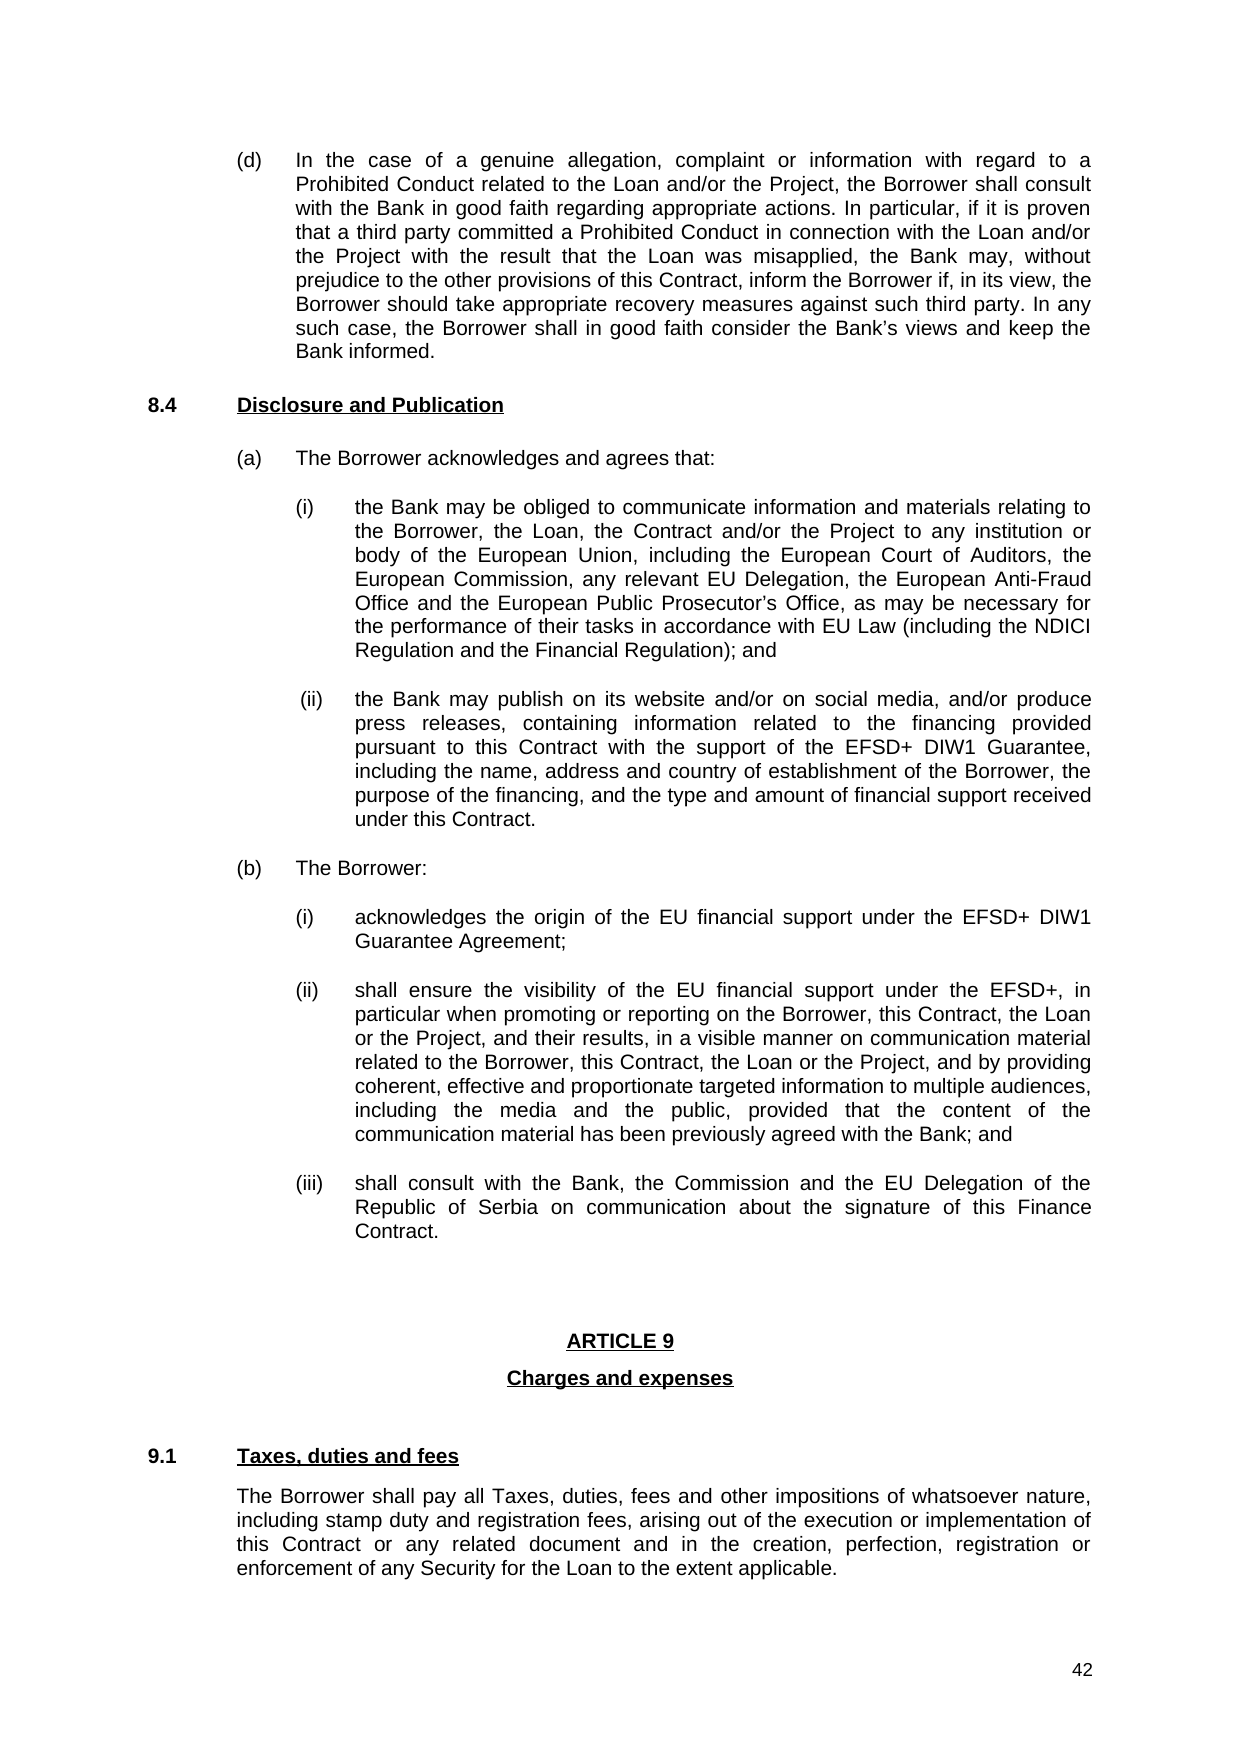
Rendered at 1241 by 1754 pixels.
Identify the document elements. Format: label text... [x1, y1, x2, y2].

text The Borrower shall pay all Taxes, duties, fees and other impositions of whatsoever nature, including stamp duty and registration fees, arising out of the execution or implementation of this Contract or any related document and in the creation, perfection, registration or enforcement of any Security for the Loan to the extent applicable. [236, 1484, 1092, 1580]
text (b) The Borrower: [236, 856, 1092, 880]
text (i) acknowledges the origin of the EU financial support under the EFSD+ DIW1 Guarantee Agreement; [295, 905, 1092, 953]
title Charges and expenses [148, 1365, 1092, 1389]
text (ii) the Bank may publish on its website and/or on social media, and/or produce press releases, containing information related to the financing provided pursuant to this Contract with the support of the EFSD+ DIW1 Guarantee, including the name, address and country of establishment of the Borrower, the purpose of the financing, and the type and amount of financial support received under this Contract. [300, 687, 1092, 831]
subtitle Disclosure and Publication [148, 392, 1092, 416]
text (i) the Bank may be obliged to communicate information and materials relating to the Borrower, the Loan, the Contract and/or the Project to any institution or body of the European Union, including the European Court of Auditors, the European Commission, any relevant EU Delegation, the European Anti-Fraud Office and the European Public Prosecutor’s Office, as may be necessary for the performance of their tasks in accordance with EU Law (including the NDICI Regulation and the Financial Regulation); and [295, 494, 1092, 662]
subtitle Taxes, duties and fees [148, 1443, 1092, 1467]
text (ii) shall ensure the visibility of the EU financial support under the EFSD+, in particular when promoting or reporting on the Borrower, this Contract, the Loan or the Project, and their results, in a visible manner on communication material related to the Borrower, this Contract, the Loan or the Project, and by providing coherent, effective and proportionate targeted information to multiple audiences, including the media and the public, provided that the content of the communication material has been previously agreed with the Bank; and [295, 978, 1092, 1146]
text (d) In the case of a genuine allegation, complaint or information with regard to a Prohibited Conduct related to the Loan and/or the Project, the Borrower shall consult with the Bank in good faith regarding appropriate actions. In particular, if it is proven that a third party committed a Prohibited Conduct in connection with the Loan and/or the Project with the result that the Loan was misapplied, the Bank may, without prejudice to the other provisions of this Contract, inform the Borrower if, in its view, the Borrower should take appropriate recovery measures against such third party. In any such case, the Borrower shall in good faith consider the Bank’s views and keep the Bank informed. [236, 148, 1092, 363]
text (iii) shall consult with the Bank, the Commission and the EU Delegation of the Republic of Serbia on communication about the signature of this Finance Contract. [295, 1171, 1092, 1242]
text (a) The Borrower acknowledges and agrees that: [236, 446, 1092, 469]
